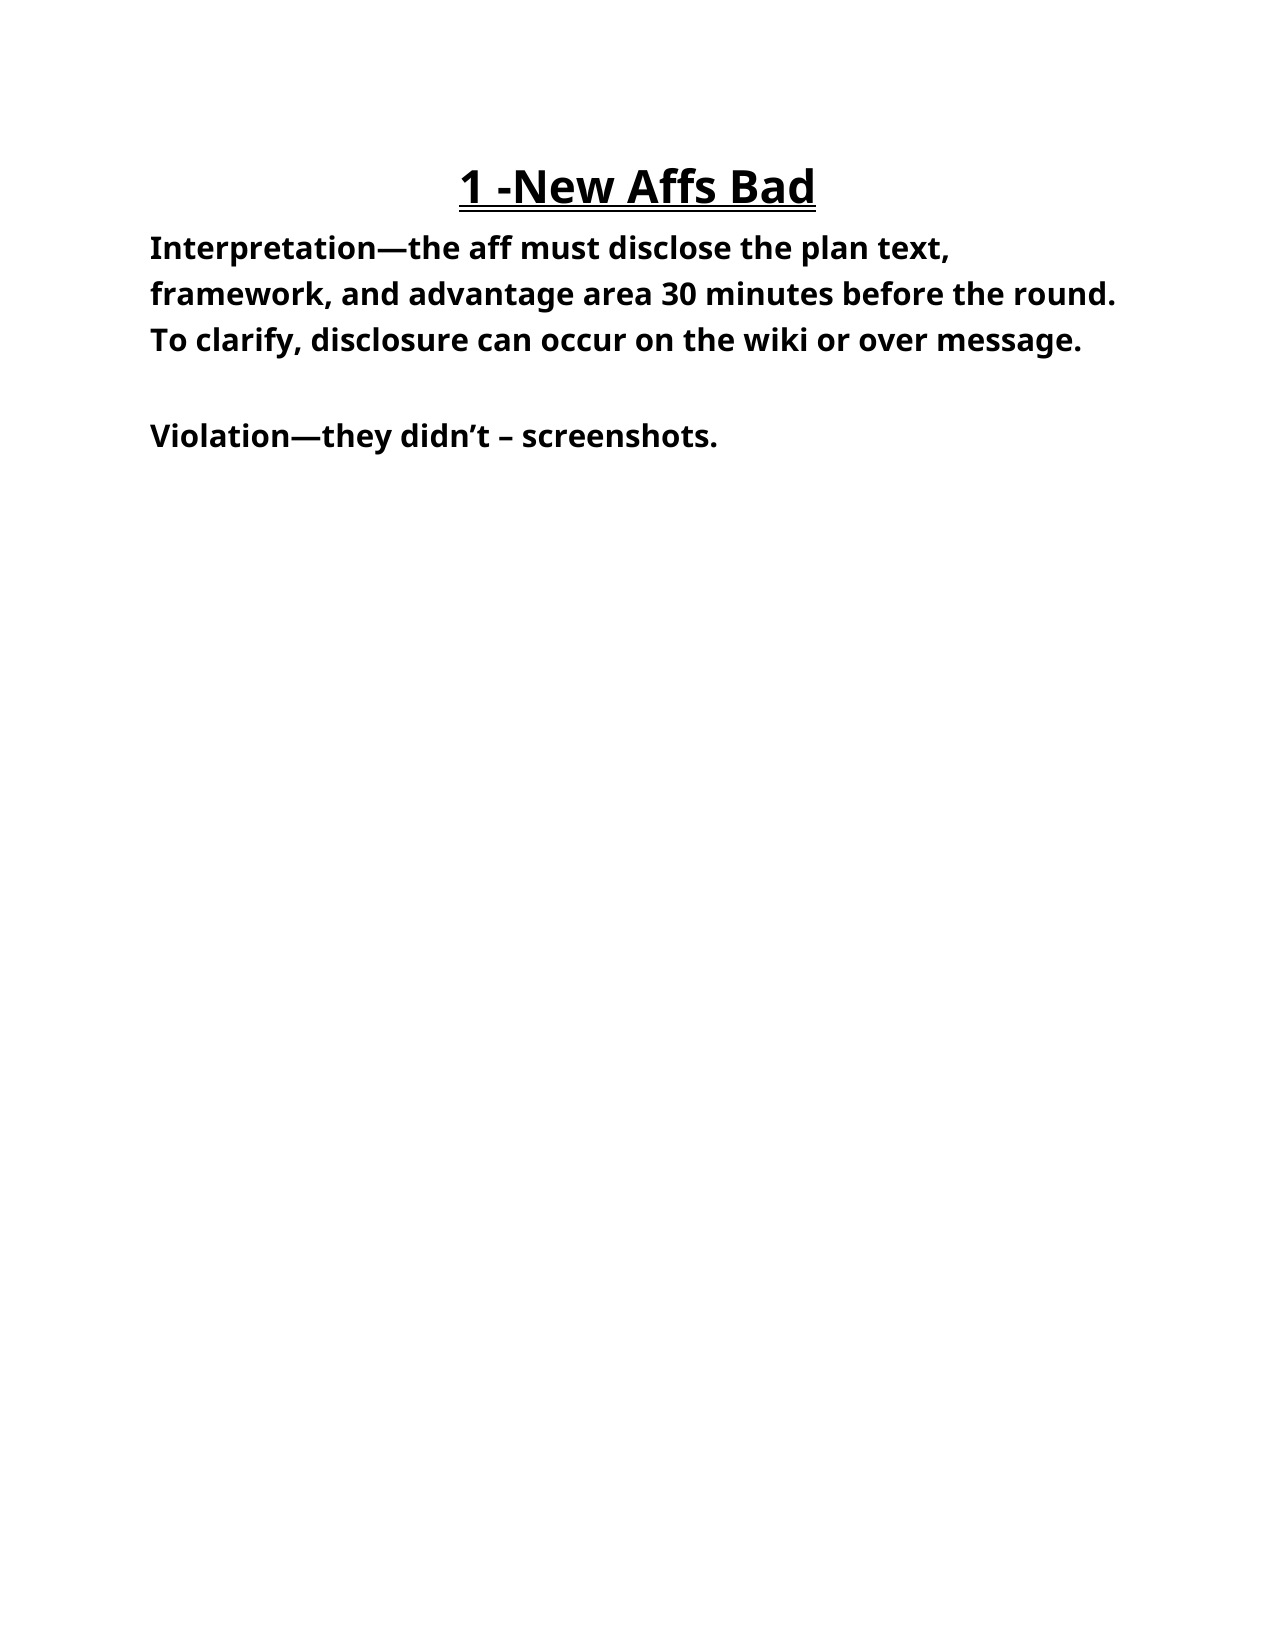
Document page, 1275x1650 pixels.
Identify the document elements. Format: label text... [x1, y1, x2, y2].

subtitle Violation—they didn’t – screenshots. [150, 414, 1125, 456]
subtitle Interpretation—the aff must disclose the plan text, framework, and advantage area 30 minutes before the round. To clarify, disclosure can occur on the wiki or over message. [150, 226, 1125, 360]
subtitle 1 -New Affs Bad [150, 154, 1125, 217]
